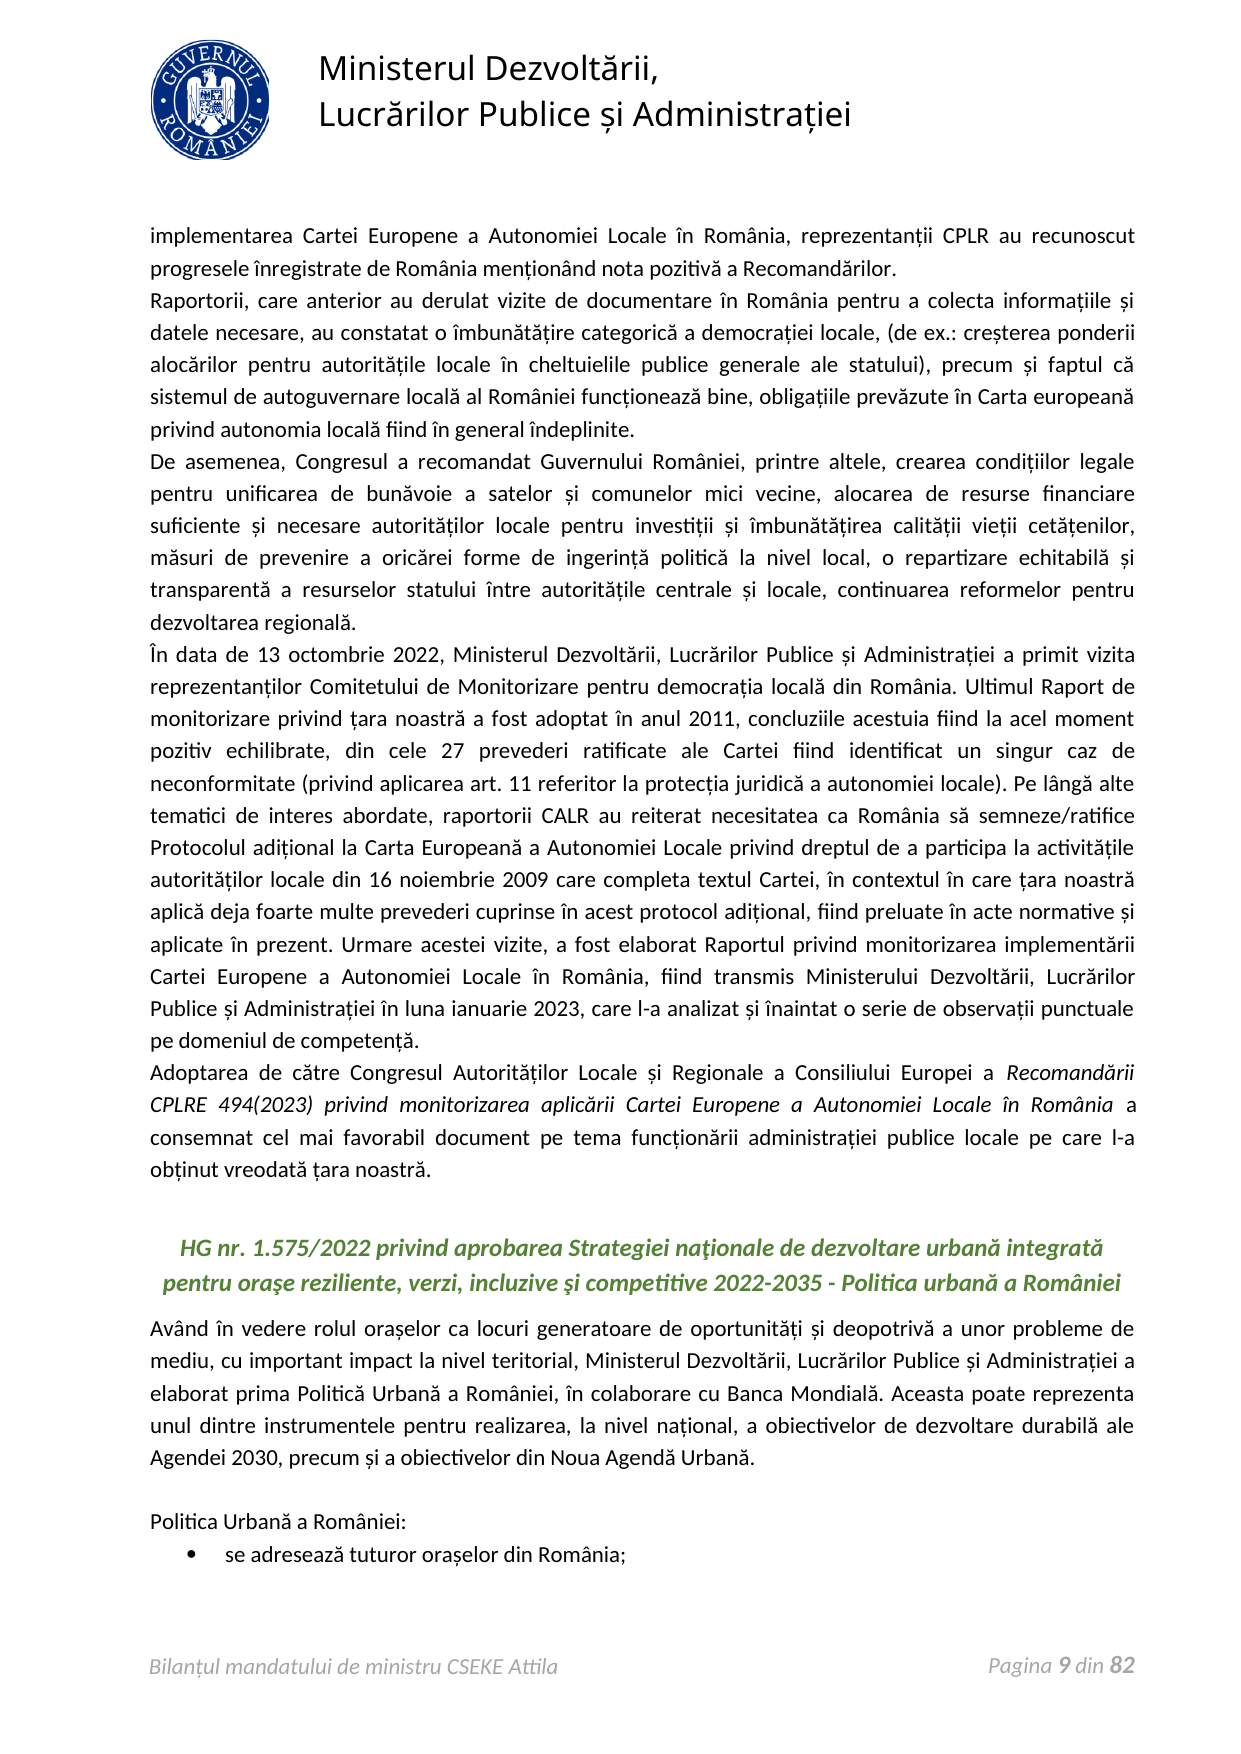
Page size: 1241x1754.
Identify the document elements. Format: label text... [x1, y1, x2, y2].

list se adresează tuturor orașelor din România; [187, 1540, 1137, 1568]
text De asemenea, Congresul a recomandat Guvernului României, printre altele, crearea condițiilor legale pentru unificarea de bunăvoie a satelor și comunelor mici vecine, alocarea de resurse financiare suficiente și necesare autorităților locale pentru investiții și îmbunătățirea calității vieții cetățenilor, măsuri de prevenire a oricărei forme de ingerință politică la nivel local, o repartizare echitabilă și transparentă a resurselor statului între autoritățile centrale și locale, continuarea reformelor pentru dezvoltarea regională. [150, 447, 1137, 636]
text În data de 13 octombrie 2022, Ministerul Dezvoltării, Lucrărilor Publice și Administrației a primit vizita reprezentanților Comitetului de Monitorizare pentru democrația locală din România. Ultimul Raport de monitorizare privind țara noastră a fost adoptat în anul 2011, concluziile acestuia fiind la acel moment pozitiv echilibrate, din cele 27 prevederi ratificate ale Cartei fiind identificat un singur caz de neconformitate (privind aplicarea art. 11 referitor la protecția juridică a autonomiei locale). Pe lângă alte tematici de interes abordate, raportorii CALR au reiterat necesitatea ca România să semneze/ratifice Protocolul adițional la Carta Europeană a Autonomiei Locale privind dreptul de a participa la activitățile autorităților locale din 16 noiembrie 2009 care completa textul Cartei, în contextul în care țara noastră aplică deja foarte multe prevederi cuprinse în acest protocol adițional, fiind preluate în acte normative și aplicate în prezent. Urmare acestei vizite, a fost elaborat Raportul privind monitorizarea implementării Cartei Europene a Autonomiei Locale în România, fiind transmis Ministerului Dezvoltării, Lucrărilor Publice și Administrației în luna ianuarie 2023, care l-a analizat și înaintat o serie de observații punctuale pe domeniul de competență. [150, 640, 1137, 1054]
text Adoptarea de către Congresul Autorităților Locale și Regionale a Consiliului Europei a Recomandării CPLRE 494(2023) privind monitorizarea aplicării Cartei Europene a Autonomiei Locale în România a consemnat cel mai favorabil document pe tema funcționării administrației publice locale pe care l-a obținut vreodată țara noastră. [150, 1058, 1137, 1183]
text Având în vedere rolul orașelor ca locuri generatoare de oportunități și deopotrivă a unor probleme de mediu, cu important impact la nivel teritorial, Ministerul Dezvoltării, Lucrărilor Publice și Administrației a elaborat prima Politică Urbană a României, în colaborare cu Banca Mondială. Aceasta poate reprezenta unul dintre instrumentele pentru realizarea, la nivel național, a obiectivelor de dezvoltare durabilă ale Agendei 2030, precum și a obiectivelor din Noua Agendă Urbană. [150, 1314, 1137, 1471]
text Politica Urbană a României: [150, 1507, 1137, 1536]
picture [150, 39, 269, 159]
text Raportorii, care anterior au derulat vizite de documentare în România pentru a colecta informațiile și datele necesare, au constatat o îmbunătățire categorică a democrației locale, (de ex.: creșterea ponderii alocărilor pentru autoritățile locale în cheltuielile publice generale ale statului), precum și faptul că sistemul de autoguvernare locală al României funcționează bine, obligațiile prevăzute în Carta europeană privind autonomia locală fiind în general îndeplinite. [150, 286, 1137, 443]
text HG nr. 1.575/2022 privind aprobarea Strategiei naţionale de dezvoltare urbană integrată pentru oraşe reziliente, verzi, incluzive şi competitive 2022-2035 - Politica urbană a României [150, 1232, 1137, 1297]
